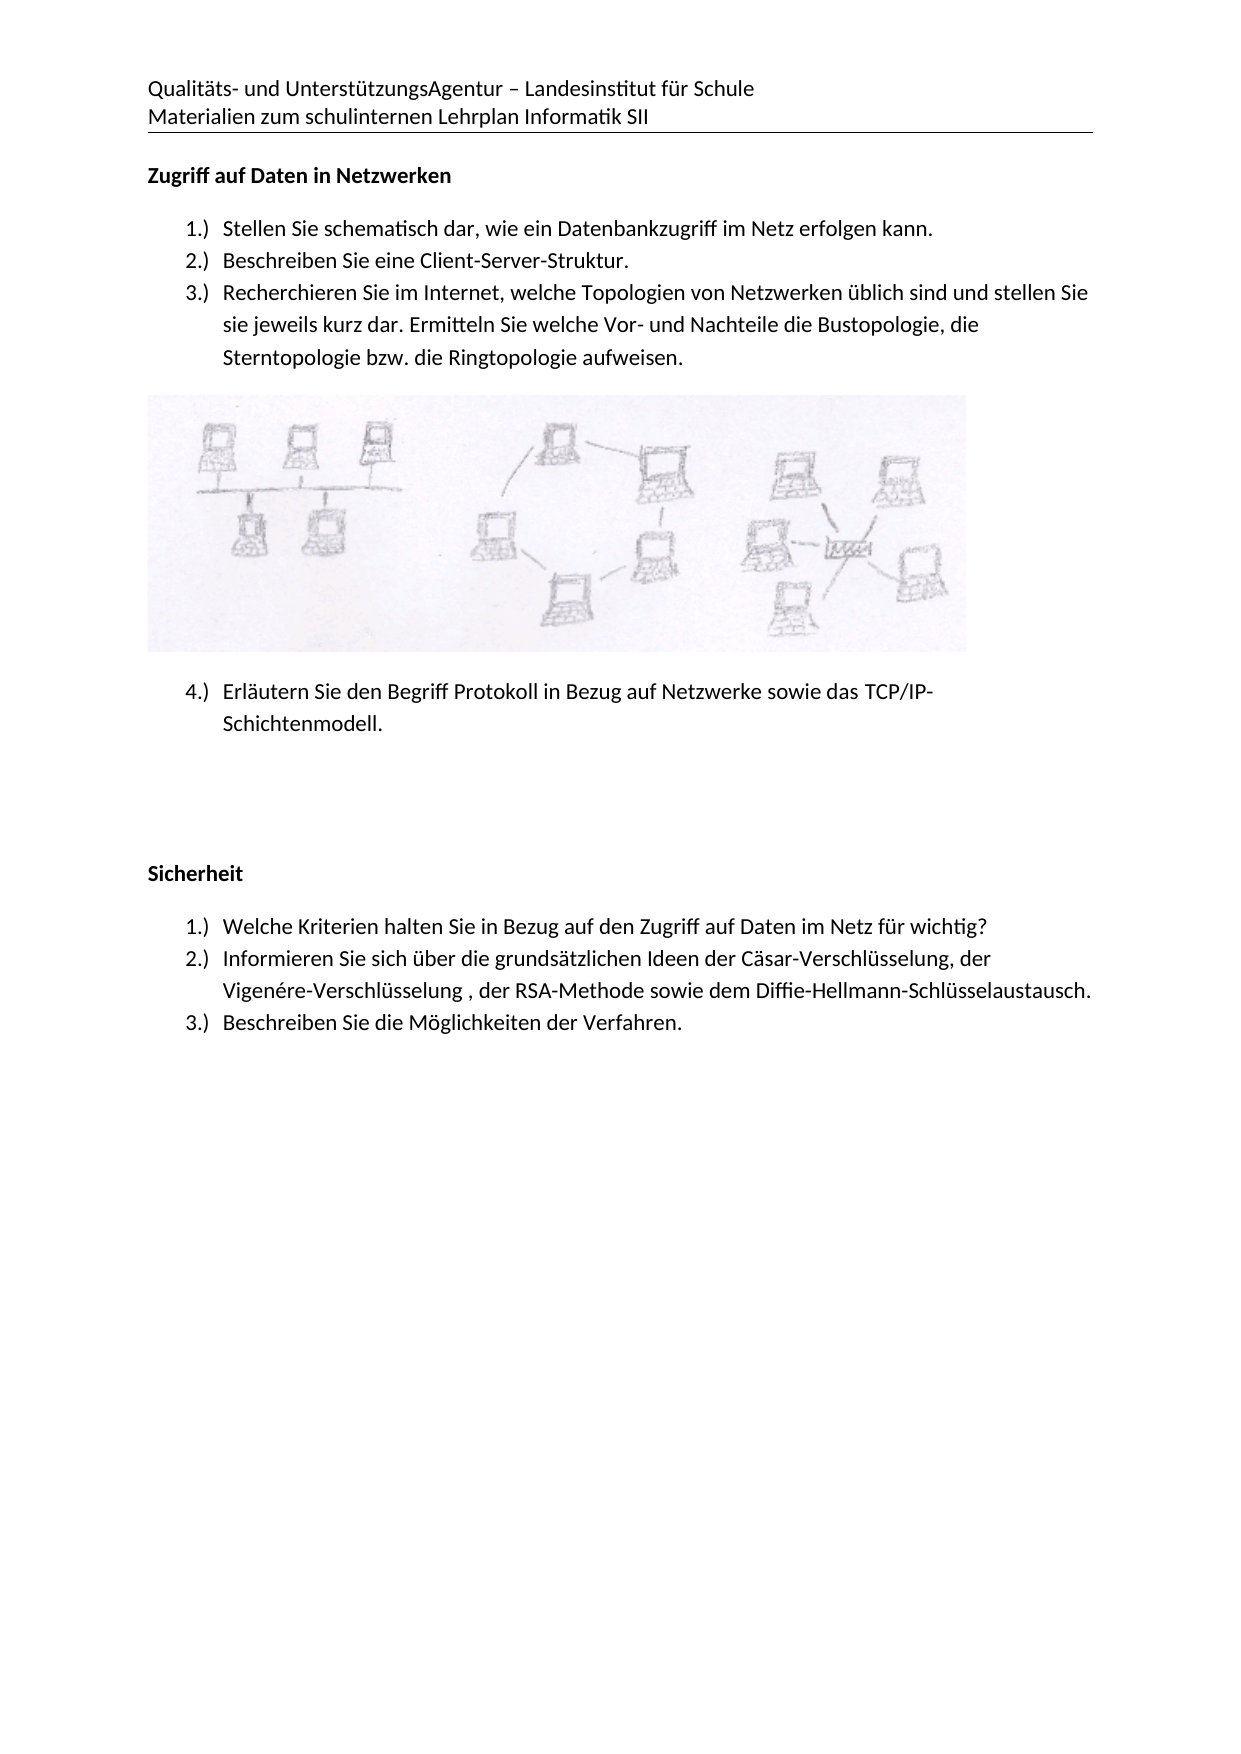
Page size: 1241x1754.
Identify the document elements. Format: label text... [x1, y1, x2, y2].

text Sicherheit [148, 859, 1093, 887]
list Beschreiben Sie die Möglichkeiten der Verfahren. [185, 1008, 1093, 1036]
list Beschreiben Sie eine Client-Server-Struktur. [185, 246, 1093, 274]
list Stellen Sie schematisch dar, wie ein Datenbankzugriff im Netz erfolgen kann. [185, 214, 1093, 242]
list Welche Kriterien halten Sie in Bezug auf den Zugriff auf Daten im Netz für wichtig? [185, 912, 1093, 940]
text Zugriff auf Daten in Netzwerken [148, 161, 1093, 189]
list Erläutern Sie den Begriff Protokoll in Bezug auf Netzwerke sowie das TCP/IP-Schichtenmodell. [185, 677, 1093, 737]
list Informieren Sie sich über die grundsätzlichen Ideen der Cäsar-Verschlüsselung, der Vigenére-Verschlüsselung , der RSA-Methode sowie dem Diffie-Hellmann-Schlüsselaustausch. [185, 944, 1093, 1004]
list Recherchieren Sie im Internet, welche Topologien von Netzwerken üblich sind und stellen Sie sie jeweils kurz dar. Ermitteln Sie welche Vor- und Nachteile die Bustopologie, die Sterntopologie bzw. die Ringtopologie aufweisen. [185, 278, 1093, 371]
picture [147, 395, 967, 652]
